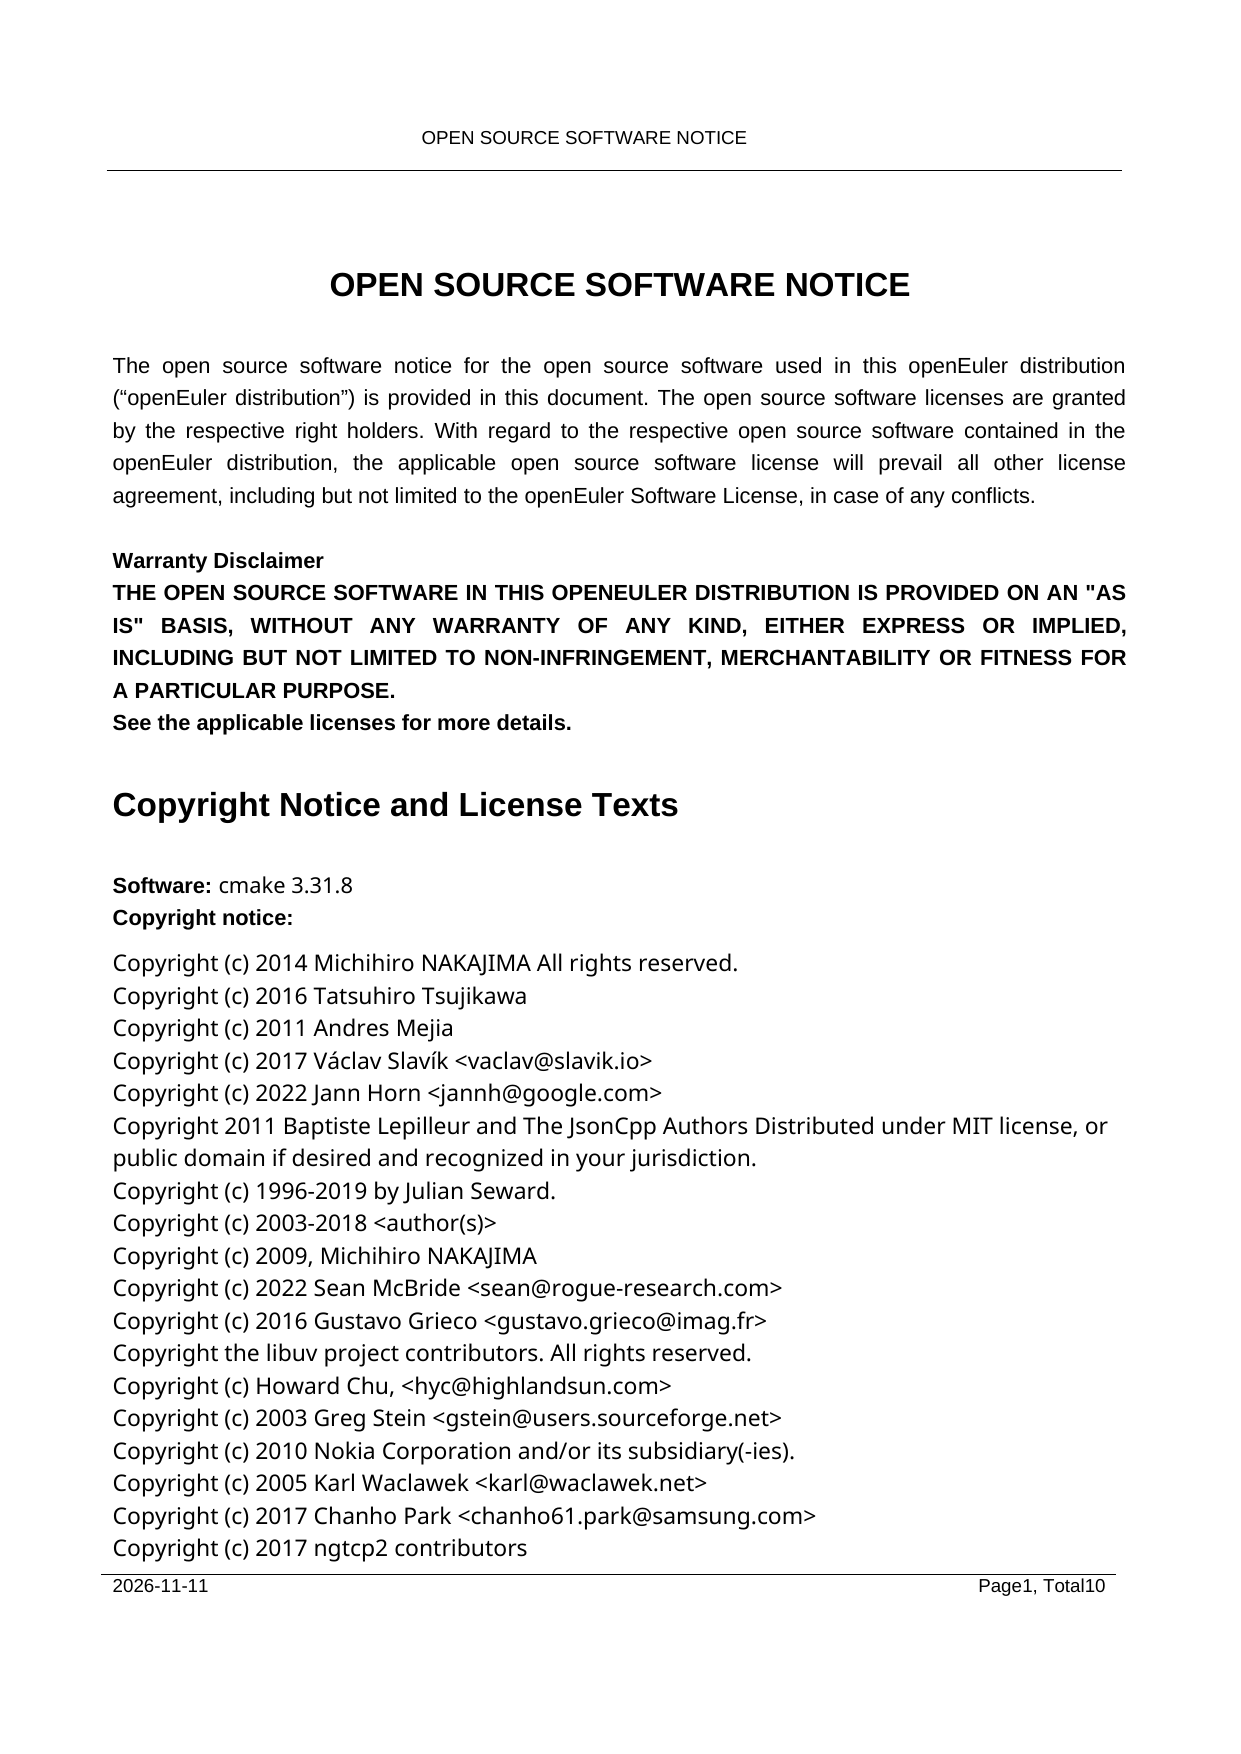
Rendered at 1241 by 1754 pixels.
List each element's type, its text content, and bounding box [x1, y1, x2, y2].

text The open source software notice for the open source software used in this openEuler distribution (“openEuler distribution”) is provided in this document. The open source software licenses are granted by the respective right holders. With regard to the respective open source software contained in the openEuler distribution, the applicable open source software license will prevail all other license agreement, including but not limited to the openEuler Software License, in case of any conflicts. [112, 349, 1128, 511]
text Copyright notice: [112, 901, 1128, 934]
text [112, 947, 1128, 1564]
text Warranty Disclaimer [112, 544, 1128, 576]
title Software: cmake 3.31.8 [112, 869, 1128, 901]
text THE OPEN SOURCE SOFTWARE IN THIS OPENEULER DISTRIBUTION IS PROVIDED ON AN "AS IS" BASIS, WITHOUT ANY WARRANTY OF ANY KIND, EITHER EXPRESS OR IMPLIED, INCLUDING BUT NOT LIMITED TO NON-INFRINGEMENT, MERCHANTABILITY OR FITNESS FOR A PARTICULAR PURPOSE. See the applicable licenses for more details. [112, 576, 1128, 739]
text OPEN SOURCE SOFTWARE NOTICE [112, 251, 1128, 316]
text Copyright Notice and License Texts [112, 771, 1128, 836]
